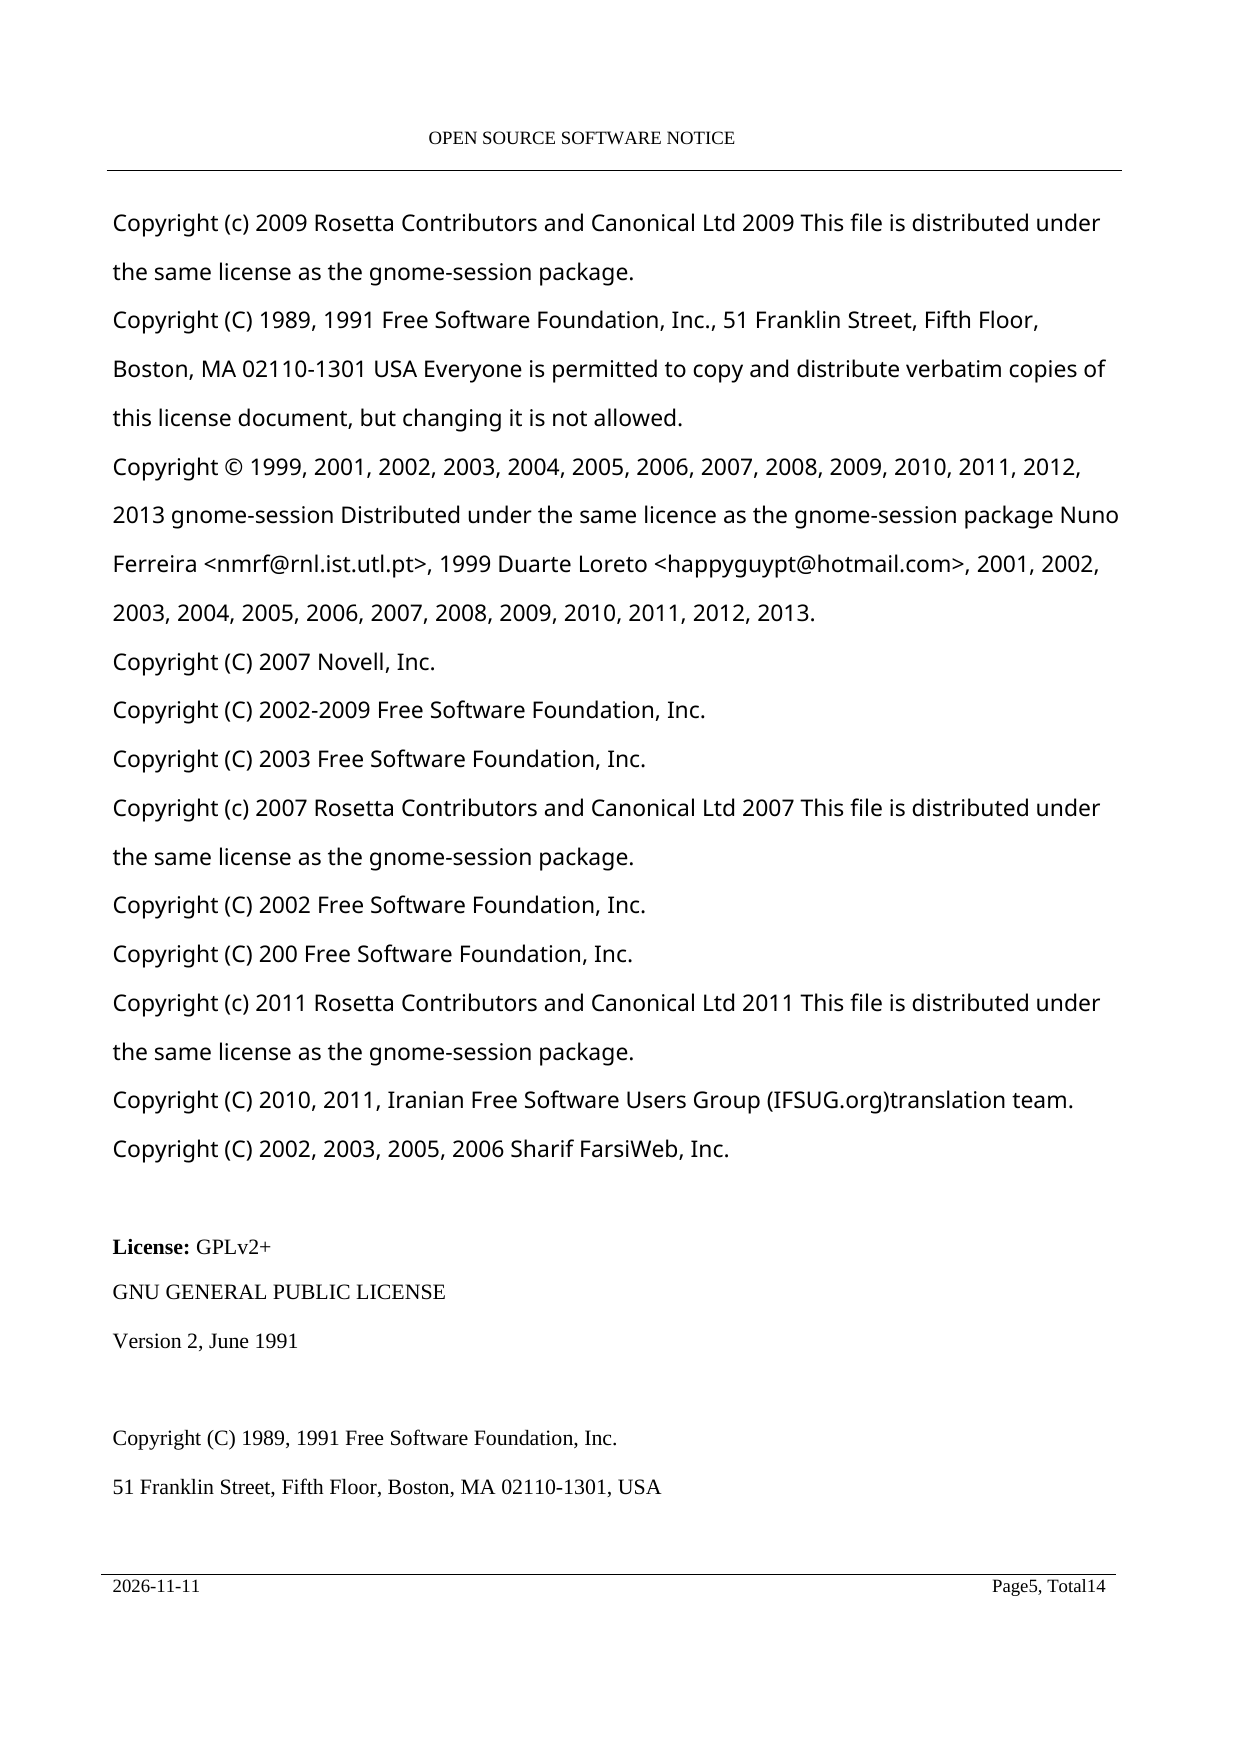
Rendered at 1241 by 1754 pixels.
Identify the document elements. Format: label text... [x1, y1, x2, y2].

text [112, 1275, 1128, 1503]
text License: GPLv2+ [112, 1230, 1128, 1263]
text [112, 206, 1128, 1214]
